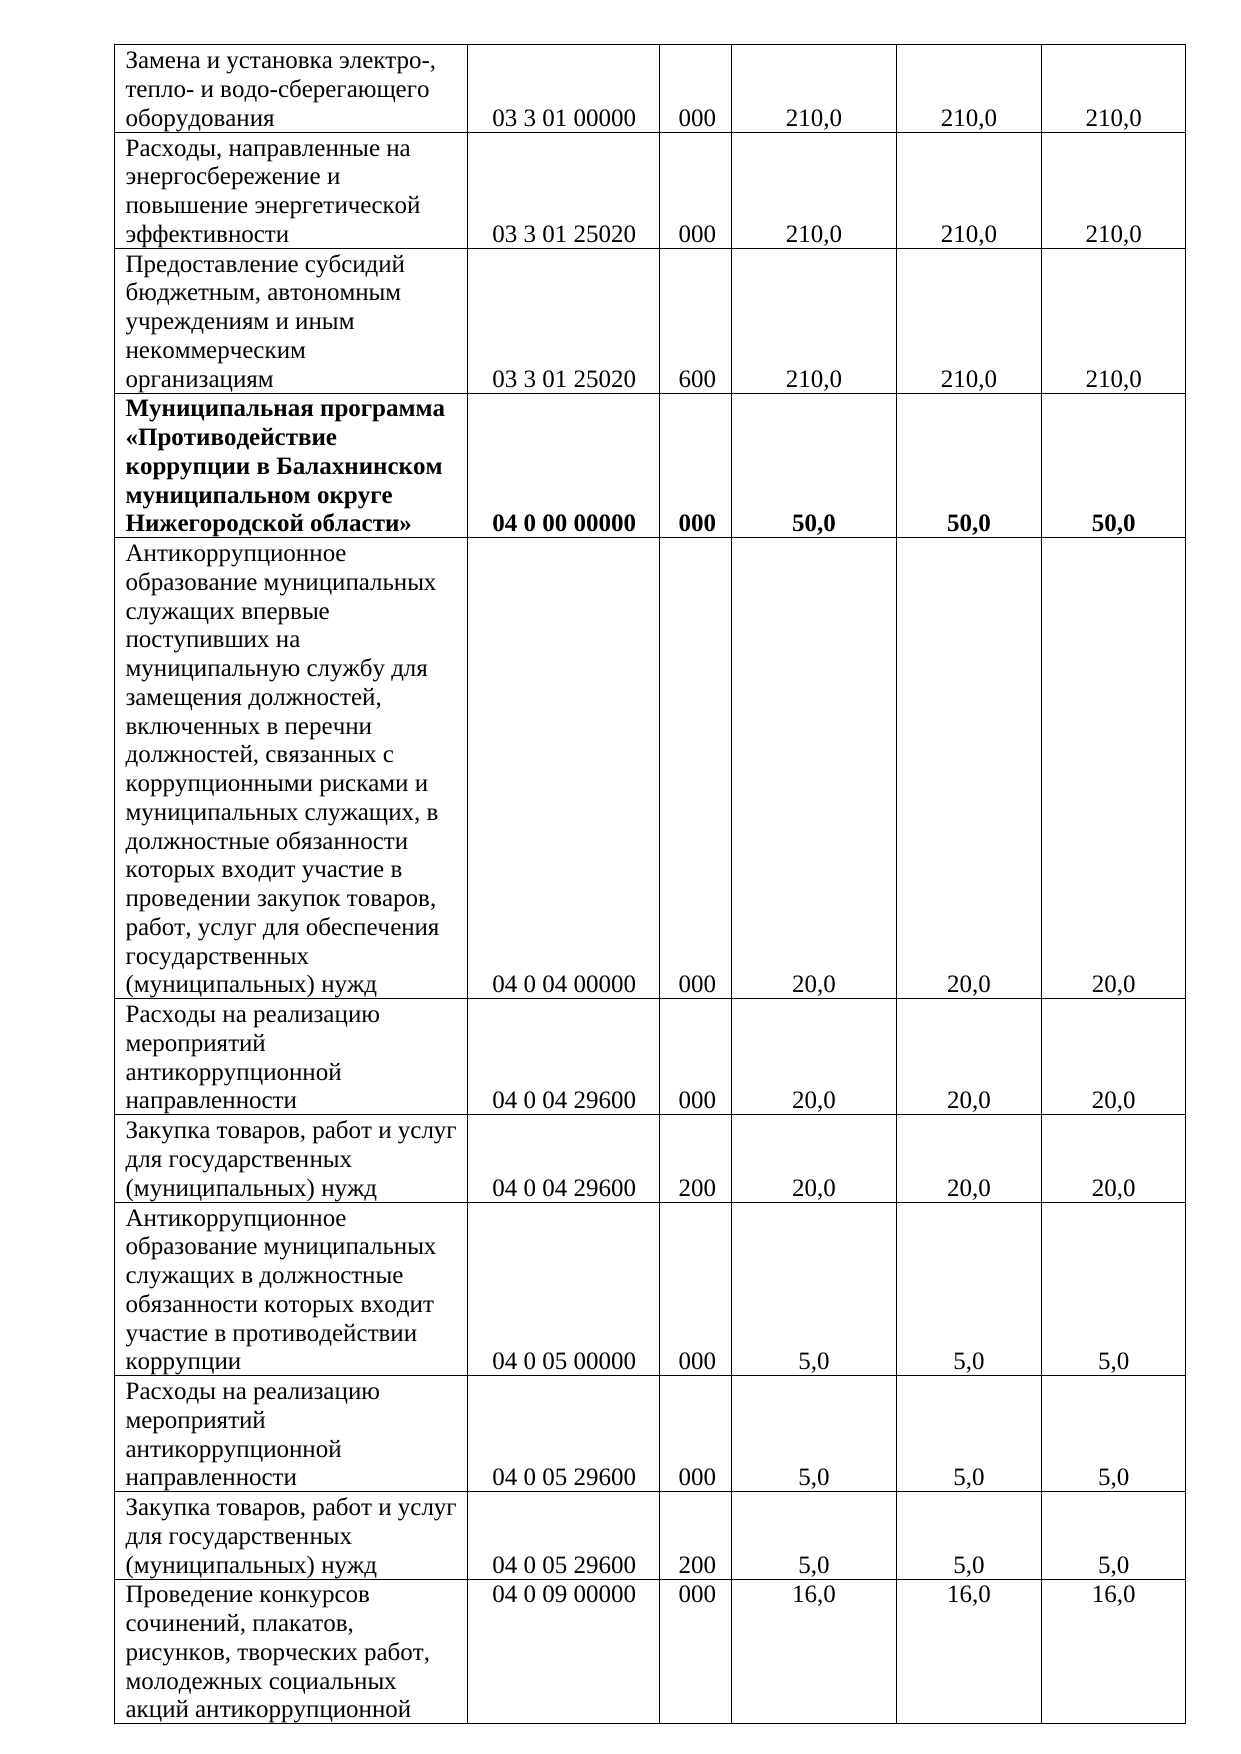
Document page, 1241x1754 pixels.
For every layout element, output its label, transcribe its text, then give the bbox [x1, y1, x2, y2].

table_cell 03 3 01 25020 [468, 249, 659, 392]
table_cell 200 [660, 1492, 731, 1578]
table_cell 000 [660, 394, 731, 537]
table_cell 04 0 05 29600 [468, 1376, 659, 1491]
table_cell 210,0 [1042, 133, 1185, 248]
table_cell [115, 1580, 467, 1723]
table_cell Антикоррупционное образование муниципальных служащих впервые поступивших на муниципальную службу для замещения должностей, включенных в перечни должностей, связанных с коррупционными рисками и муниципальных служащих, в должностные обязанности которых входит участие в проведении закупок товаров, работ, услуг для обеспечения государственных (муниципальных) нужд [115, 538, 467, 998]
table_cell Замена и установка электро-, тепло- и водо-сберегающего оборудования [115, 45, 467, 132]
table_cell 50,0 [732, 394, 896, 537]
table_cell Муниципальная программа «Противодействие коррупции в Балахнинском муниципальном округе Нижегородской области» [115, 394, 467, 537]
table_cell 210,0 [732, 133, 896, 248]
table_cell 20,0 [897, 1115, 1041, 1202]
table_cell 20,0 [1042, 1115, 1185, 1202]
table_cell 20,0 [1042, 538, 1185, 998]
table_cell 16,0 [732, 1580, 896, 1723]
table_cell 04 0 09 00000 [468, 1580, 659, 1723]
table_cell 5,0 [732, 1376, 896, 1491]
table_cell 210,0 [732, 45, 896, 132]
table_cell 000 [660, 133, 731, 248]
table_cell 210,0 [897, 133, 1041, 248]
table_cell 50,0 [897, 394, 1041, 537]
table_cell 210,0 [1042, 249, 1185, 392]
table_cell 000 [660, 45, 731, 132]
table_cell 04 0 00 00000 [468, 394, 659, 537]
table_cell 20,0 [732, 538, 896, 998]
table_cell 210,0 [897, 45, 1041, 132]
table_cell 5,0 [897, 1492, 1041, 1578]
table_cell 5,0 [732, 1492, 896, 1578]
table_cell 16,0 [897, 1580, 1041, 1723]
table_cell 04 0 05 29600 [468, 1492, 659, 1578]
table_cell 20,0 [1042, 999, 1185, 1114]
table_cell Антикоррупционное образование муниципальных служащих в должностные обязанности которых входит участие в противодействии коррупции [115, 1203, 467, 1375]
table_cell 03 3 01 25020 [468, 133, 659, 248]
table_cell 04 0 04 00000 [468, 538, 659, 998]
table_cell 20,0 [897, 538, 1041, 998]
table_cell 000 [660, 1203, 731, 1375]
table_cell 000 [660, 1580, 731, 1723]
table_cell 03 3 01 00000 [468, 45, 659, 132]
table_cell 210,0 [732, 249, 896, 392]
table_cell 5,0 [897, 1376, 1041, 1491]
table_cell 5,0 [732, 1203, 896, 1375]
table_cell 16,0 [1042, 1580, 1185, 1723]
table_cell 000 [660, 538, 731, 998]
table_cell 20,0 [897, 999, 1041, 1114]
table_cell 600 [660, 249, 731, 392]
table_cell 20,0 [732, 1115, 896, 1202]
table_cell 210,0 [897, 249, 1041, 392]
table_cell 20,0 [732, 999, 896, 1114]
table_cell 5,0 [897, 1203, 1041, 1375]
table_cell Расходы на реализацию мероприятий антикоррупционной направленности [115, 1376, 467, 1491]
table_cell Расходы, направленные на энергосбережение и повышение энергетической эффективности [115, 133, 467, 248]
table_cell 5,0 [1042, 1492, 1185, 1578]
table_cell Предоставление субсидий бюджетным, автономным учреждениям и иным некоммерческим организациям [115, 249, 467, 392]
table_cell Закупка товаров, работ и услуг для государственных (муниципальных) нужд [115, 1115, 467, 1202]
table_cell 50,0 [1042, 394, 1185, 537]
table_cell 04 0 04 29600 [468, 1115, 659, 1202]
table_cell 210,0 [1042, 45, 1185, 132]
table_cell 5,0 [1042, 1376, 1185, 1491]
table_cell 5,0 [1042, 1203, 1185, 1375]
table_cell 000 [660, 999, 731, 1114]
table_cell Закупка товаров, работ и услуг для государственных (муниципальных) нужд [115, 1492, 467, 1578]
table_cell 200 [660, 1115, 731, 1202]
table_cell 04 0 05 00000 [468, 1203, 659, 1375]
table_cell Расходы на реализацию мероприятий антикоррупционной направленности [115, 999, 467, 1114]
table_cell 04 0 04 29600 [468, 999, 659, 1114]
table_cell 000 [660, 1376, 731, 1491]
